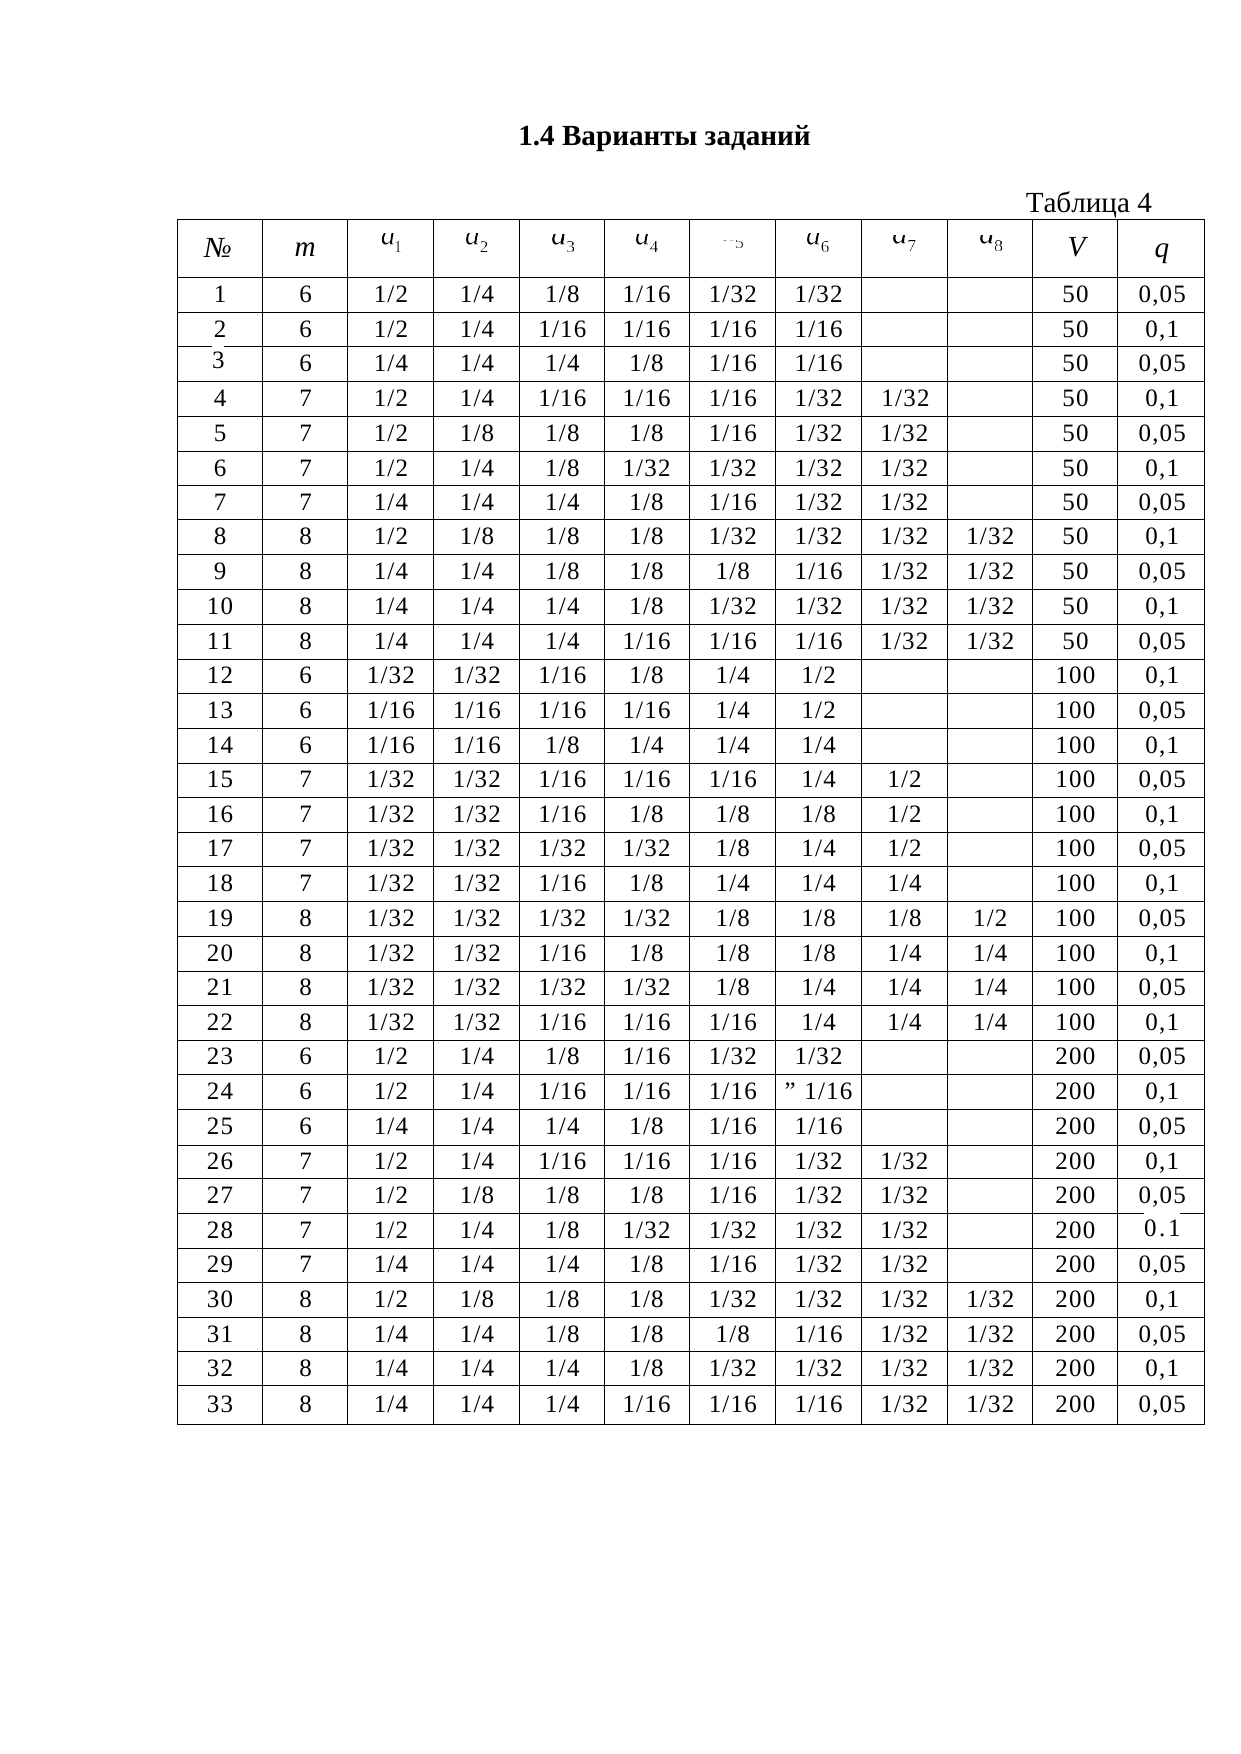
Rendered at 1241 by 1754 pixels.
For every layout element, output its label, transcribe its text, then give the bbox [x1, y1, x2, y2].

table_cell 200 [1033, 1386, 1117, 1423]
table_cell 1/32 [605, 902, 689, 936]
table_cell 1/4 [520, 590, 604, 624]
table_cell 7 [263, 867, 347, 901]
table_cell 0,1 [1118, 1075, 1204, 1109]
table_cell 1/2 [776, 694, 861, 728]
table_cell 1/8 [605, 1283, 689, 1317]
table_cell 1/16 [690, 347, 775, 381]
table_cell 50 [1033, 625, 1117, 659]
table_cell 1/16 [690, 1146, 775, 1178]
table_cell 50 [1033, 520, 1117, 554]
table_cell 1/32 [862, 1214, 947, 1247]
table_cell 1/16 [520, 1075, 604, 1109]
table_cell 8 [263, 625, 347, 659]
table_cell [948, 764, 1032, 797]
table_cell 1/8 [520, 417, 604, 451]
table_cell 0,05 [1118, 555, 1204, 589]
table_cell 1/16 [605, 764, 689, 797]
table_cell 23 [178, 1041, 262, 1074]
table_cell 1/32 [776, 417, 861, 451]
table_cell 7 [263, 1146, 347, 1178]
table_cell 1/8 [690, 972, 775, 1005]
table_cell 1/32 [862, 1283, 947, 1317]
table_cell 1/4 [520, 1352, 604, 1385]
table_cell 200 [1033, 1179, 1117, 1213]
table_cell 1/4 [434, 1352, 519, 1385]
table_cell 1/2 [348, 1146, 433, 1178]
table_cell 1/8 [690, 902, 775, 936]
table_cell 1/16 [690, 1006, 775, 1039]
table_cell 50 [1033, 347, 1117, 381]
table_cell 100 [1033, 660, 1117, 693]
table_cell 15 [178, 764, 262, 797]
table_cell 100 [1033, 729, 1117, 763]
table_cell 1/4 [434, 452, 519, 485]
table_cell 6 [263, 313, 347, 346]
table_cell 1/32 [948, 1386, 1032, 1423]
table_cell 1/4 [348, 1352, 433, 1385]
table_cell 1/16 [690, 1075, 775, 1109]
table_cell 1/16 [520, 694, 604, 728]
table_cell 0,1 [1118, 382, 1204, 416]
table_cell 1/16 [605, 694, 689, 728]
table_cell 1/4 [348, 555, 433, 589]
table_cell 1/4 [348, 347, 433, 381]
table_cell 1/4 [348, 625, 433, 659]
table_cell 5 [178, 417, 262, 451]
table_cell 1/16 [690, 382, 775, 416]
table_cell 100 [1033, 1006, 1117, 1039]
table_cell 1/4 [862, 867, 947, 901]
table_cell 7 [263, 1249, 347, 1282]
table_cell 1/16 [690, 1386, 775, 1423]
table_cell 1/4 [434, 347, 519, 381]
table_cell 1/4 [605, 729, 689, 763]
table_cell 1/32 [348, 972, 433, 1005]
table_cell 0,1 [1118, 520, 1204, 554]
table_cell [862, 1041, 947, 1074]
table_cell 22 [178, 1006, 262, 1039]
table_cell 1/32 [862, 520, 947, 554]
table_cell 1/16 [690, 625, 775, 659]
table_cell 1/8 [605, 417, 689, 451]
table_cell 0,1 [1118, 1283, 1204, 1317]
table_cell 1/16 [520, 798, 604, 832]
table_cell 1/8 [605, 555, 689, 589]
table_cell 1/16 [434, 729, 519, 763]
table_cell 33 [178, 1386, 262, 1423]
table_cell 1/8 [605, 1318, 689, 1351]
table_cell 0,05 [1118, 1249, 1204, 1282]
table_cell 0,1 [1118, 867, 1204, 901]
table_cell 7 [263, 833, 347, 866]
table_cell 1/8 [690, 833, 775, 866]
table_cell 1/2 [348, 1179, 433, 1213]
table_cell 0,05 [1118, 625, 1204, 659]
table_cell 1/8 [520, 1179, 604, 1213]
table_cell 14 [178, 729, 262, 763]
table_cell 1/32 [434, 660, 519, 693]
table_cell 200 [1033, 1352, 1117, 1385]
table_cell ” 1/16 [776, 1075, 861, 1109]
table_cell [948, 1146, 1032, 1178]
table_cell 8 [263, 1283, 347, 1317]
table_cell 1/32 [520, 902, 604, 936]
table_cell 1/16 [605, 1006, 689, 1039]
table_cell 8 [263, 1318, 347, 1351]
table_cell 7 [263, 798, 347, 832]
table_cell 1/32 [776, 1283, 861, 1317]
table_header [434, 220, 519, 277]
table_cell 1/2 [348, 382, 433, 416]
table_cell 0,05 [1118, 1318, 1204, 1351]
table_cell [948, 313, 1032, 346]
table_cell 100 [1033, 902, 1117, 936]
table_cell 200 [1033, 1318, 1117, 1351]
table_cell 1/32 [348, 764, 433, 797]
table_cell 11 [178, 625, 262, 659]
table_cell 1/2 [348, 278, 433, 312]
table_cell 1/4 [862, 972, 947, 1005]
table_cell 1/2 [862, 833, 947, 866]
table_cell [948, 486, 1032, 519]
table_cell 1/8 [434, 520, 519, 554]
table_cell 1/16 [605, 1075, 689, 1109]
table_cell 1/4 [776, 729, 861, 763]
table_cell 100 [1033, 833, 1117, 866]
table_cell 8 [178, 520, 262, 554]
table_cell 1/16 [520, 867, 604, 901]
table_cell 13 [178, 694, 262, 728]
text 1.4 Варианты заданий [177, 118, 1152, 152]
table_cell 50 [1033, 486, 1117, 519]
table_cell 7 [263, 417, 347, 451]
table_cell 1/32 [605, 452, 689, 485]
table_cell 1/32 [776, 1146, 861, 1178]
table_cell 1/8 [690, 937, 775, 971]
table_cell 1/4 [520, 1110, 604, 1144]
table_cell 1/4 [520, 1386, 604, 1423]
table_cell 7 [263, 1179, 347, 1213]
table_cell 1 [178, 278, 262, 312]
table_cell 1/2 [348, 452, 433, 485]
table_cell 1/8 [520, 452, 604, 485]
table_cell 1/32 [862, 555, 947, 589]
table_cell 1/16 [434, 694, 519, 728]
table_cell 1/8 [520, 520, 604, 554]
table_cell 1/8 [605, 660, 689, 693]
table_cell 1/8 [434, 417, 519, 451]
table_cell 17 [178, 833, 262, 866]
table_cell 1/2 [348, 1041, 433, 1074]
table_cell 7 [263, 452, 347, 485]
table_cell [862, 729, 947, 763]
table_cell 7 [263, 382, 347, 416]
table_cell 1/4 [348, 486, 433, 519]
table_cell 1/16 [776, 1318, 861, 1351]
table_cell 0,05 [1118, 972, 1204, 1005]
table_cell 1/8 [520, 1318, 604, 1351]
table_cell 200 [1033, 1214, 1117, 1247]
table_cell 0,05 [1118, 278, 1204, 312]
table_cell 1/16 [520, 764, 604, 797]
table_cell 1/32 [348, 833, 433, 866]
table_cell 1/8 [434, 1179, 519, 1213]
table_cell 1/8 [605, 937, 689, 971]
table_cell 1/32 [862, 590, 947, 624]
table_cell 7 [178, 486, 262, 519]
table_cell [948, 417, 1032, 451]
table_cell 1/16 [605, 1386, 689, 1423]
table_cell 100 [1033, 937, 1117, 971]
table_cell 1/32 [948, 590, 1032, 624]
table_cell 8 [263, 937, 347, 971]
table_cell [948, 1041, 1032, 1074]
table_cell 1/4 [948, 972, 1032, 1005]
table_cell 1/32 [948, 625, 1032, 659]
table_cell 0,1 [1118, 1006, 1204, 1039]
table_cell 1/32 [348, 937, 433, 971]
table_cell 0,05 [1118, 694, 1204, 728]
table_cell 1/32 [690, 452, 775, 485]
table_cell 1/32 [948, 1283, 1032, 1317]
table_cell 1/4 [434, 1146, 519, 1178]
table_cell 1/4 [776, 833, 861, 866]
table_cell 6 [263, 1110, 347, 1144]
table_cell 50 [1033, 417, 1117, 451]
table_cell 1/4 [348, 1386, 433, 1423]
table_cell 25 [178, 1110, 262, 1144]
table_cell 1/4 [434, 1041, 519, 1074]
table_cell 100 [1033, 972, 1117, 1005]
table_cell 1/4 [862, 937, 947, 971]
table_cell 100 [1033, 798, 1117, 832]
table_cell 1/2 [776, 660, 861, 693]
table_cell 1/8 [605, 1110, 689, 1144]
table_cell 200 [1033, 1075, 1117, 1109]
table_cell 1/4 [520, 1249, 604, 1282]
table_cell 1/8 [605, 347, 689, 381]
table_cell 1/32 [434, 867, 519, 901]
table_cell 0,1 [1118, 660, 1204, 693]
table_header [520, 220, 604, 277]
table_cell 1/8 [434, 1283, 519, 1317]
table_cell 1/2 [348, 520, 433, 554]
table_cell [948, 833, 1032, 866]
table_cell 1/32 [605, 972, 689, 1005]
table_cell 1/4 [520, 486, 604, 519]
table_cell 1/4 [434, 1386, 519, 1423]
table_cell 1/32 [862, 382, 947, 416]
table_cell 1/8 [776, 937, 861, 971]
table_cell 0,1 [1118, 590, 1204, 624]
table_cell 200 [1033, 1041, 1117, 1074]
table_cell 1/8 [520, 1214, 604, 1247]
table_cell 1/32 [605, 833, 689, 866]
table_cell 6 [263, 694, 347, 728]
table_cell 0,1 [1118, 729, 1204, 763]
table_cell 1/32 [520, 833, 604, 866]
table_cell 1/16 [776, 625, 861, 659]
table_cell 1/16 [690, 417, 775, 451]
table_cell 1/32 [862, 1146, 947, 1178]
table_cell 6 [263, 729, 347, 763]
table_cell 1/4 [434, 382, 519, 416]
table_cell [948, 867, 1032, 901]
table_cell 1/16 [605, 313, 689, 346]
table_cell 4 [178, 382, 262, 416]
table_cell 1/4 [434, 555, 519, 589]
table_cell 0,05 [1118, 1041, 1204, 1074]
table_cell [948, 1214, 1032, 1247]
table_cell 1/8 [520, 729, 604, 763]
table_header [605, 220, 689, 277]
table_cell 1/32 [520, 972, 604, 1005]
table_cell 8 [263, 590, 347, 624]
table_cell 1/2 [862, 764, 947, 797]
table_cell 1/32 [776, 278, 861, 312]
table_cell 29 [178, 1249, 262, 1282]
table_cell 1/32 [434, 798, 519, 832]
table_cell 1/32 [434, 937, 519, 971]
table_cell 12 [178, 660, 262, 693]
table_header [690, 220, 775, 277]
table_cell 1/32 [862, 486, 947, 519]
table_cell 0,1 [1118, 798, 1204, 832]
table_cell 1/4 [776, 972, 861, 1005]
table_cell 1/8 [776, 798, 861, 832]
table_cell 1/8 [605, 1179, 689, 1213]
table_cell 100 [1033, 867, 1117, 901]
table_cell 1/32 [776, 1041, 861, 1074]
table_cell 0,05 [1118, 347, 1204, 381]
table_cell 1/8 [690, 798, 775, 832]
table_cell 1/8 [520, 1283, 604, 1317]
table_cell 1/4 [520, 625, 604, 659]
table_cell 1/4 [348, 590, 433, 624]
table_cell 0,05 [1118, 417, 1204, 451]
table_cell 6 [263, 278, 347, 312]
table_cell [948, 1110, 1032, 1144]
table_cell 1/32 [348, 867, 433, 901]
table_cell 6 [263, 1041, 347, 1074]
table_cell 18 [178, 867, 262, 901]
table_header q [1118, 220, 1204, 277]
table_cell [948, 347, 1032, 381]
table_cell [948, 452, 1032, 485]
table_cell 1/16 [776, 313, 861, 346]
table_cell 50 [1033, 278, 1117, 312]
table_cell 0,05 [1118, 1179, 1204, 1213]
table_cell [862, 694, 947, 728]
table_cell 1/8 [605, 1249, 689, 1282]
table_cell 1/16 [776, 1386, 861, 1423]
table_cell 0,05 [1118, 902, 1204, 936]
table_cell 1/8 [776, 902, 861, 936]
table_cell 1/8 [690, 1318, 775, 1351]
table_cell 1/4 [434, 1110, 519, 1144]
table_cell 1/32 [776, 1214, 861, 1247]
table_cell 8 [263, 972, 347, 1005]
table_cell 1/8 [605, 590, 689, 624]
table_cell 1/8 [605, 1352, 689, 1385]
table_cell 24 [178, 1075, 262, 1109]
table_cell 200 [1033, 1283, 1117, 1317]
table_header [348, 220, 433, 277]
table_cell 100 [1033, 694, 1117, 728]
table_cell 1/16 [776, 347, 861, 381]
table_cell 26 [178, 1146, 262, 1178]
table_cell 1/32 [862, 417, 947, 451]
table_cell 1/8 [520, 278, 604, 312]
table_cell 3 [178, 347, 262, 381]
table_cell 1/32 [948, 1318, 1032, 1351]
table_cell 32 [178, 1352, 262, 1385]
table_cell 0,1 [1118, 452, 1204, 485]
table_cell 1/32 [776, 1179, 861, 1213]
table_cell 1/16 [690, 486, 775, 519]
table_cell 1/4 [690, 729, 775, 763]
table_cell 1/32 [348, 660, 433, 693]
table_header [862, 220, 947, 277]
table_cell 0,05 [1118, 764, 1204, 797]
table_cell 1/8 [520, 1041, 604, 1074]
table_cell 21 [178, 972, 262, 1005]
table_cell 1/4 [690, 660, 775, 693]
table_cell 1/32 [776, 1352, 861, 1385]
table_cell 1/32 [862, 1386, 947, 1423]
table_cell 8 [263, 902, 347, 936]
table_cell 0,1 [1118, 1352, 1204, 1385]
table_cell 1/8 [605, 520, 689, 554]
table_cell 28 [178, 1214, 262, 1247]
table_header № [178, 220, 262, 277]
table_cell 1/32 [776, 1249, 861, 1282]
table_cell 8 [263, 1386, 347, 1423]
table_cell 1/4 [690, 867, 775, 901]
table_cell 1/16 [605, 1146, 689, 1178]
table_cell 8 [263, 1006, 347, 1039]
table_cell 200 [1033, 1146, 1117, 1178]
table_cell 1/32 [862, 1179, 947, 1213]
table_cell 1/4 [434, 1318, 519, 1351]
table_cell 1/32 [948, 555, 1032, 589]
table_cell 20 [178, 937, 262, 971]
table_cell 1/32 [434, 833, 519, 866]
table_cell 1/16 [605, 1041, 689, 1074]
table_cell 1/4 [776, 867, 861, 901]
table_cell 1/16 [690, 764, 775, 797]
table_cell 1/32 [434, 764, 519, 797]
table_cell 7 [263, 764, 347, 797]
table_cell 1/16 [690, 313, 775, 346]
table_cell 1/16 [605, 625, 689, 659]
table_cell 6 [263, 660, 347, 693]
table_cell 1/32 [690, 1283, 775, 1317]
table_cell 50 [1033, 452, 1117, 485]
table_cell 7 [263, 1214, 347, 1247]
table_cell [948, 1075, 1032, 1109]
table_cell 2 [178, 313, 262, 346]
table_cell 1/4 [520, 347, 604, 381]
table_cell [948, 278, 1032, 312]
table_cell 50 [1033, 555, 1117, 589]
table_cell 8 [263, 1352, 347, 1385]
text Таблица 4 [177, 185, 1152, 219]
table_cell 1/8 [605, 867, 689, 901]
table_cell 1/32 [348, 902, 433, 936]
table_cell 1/4 [776, 764, 861, 797]
table_cell 1/32 [862, 452, 947, 485]
table_cell 1/4 [434, 590, 519, 624]
table_cell 1/32 [776, 590, 861, 624]
table_cell 1/16 [520, 382, 604, 416]
table_cell 1/16 [348, 729, 433, 763]
table_cell 1/32 [690, 1214, 775, 1247]
table_cell 1/4 [434, 1249, 519, 1282]
table_cell 1/32 [690, 520, 775, 554]
table_cell 1/2 [348, 1214, 433, 1247]
table_cell 0,05 [1118, 1386, 1204, 1423]
table_cell 1/16 [348, 694, 433, 728]
table_cell 1/32 [862, 1249, 947, 1282]
table_cell 1/32 [434, 972, 519, 1005]
table_cell 1/16 [776, 1110, 861, 1144]
table_cell 1/4 [434, 486, 519, 519]
table_cell 1/2 [348, 1283, 433, 1317]
table_cell 1/32 [862, 1318, 947, 1351]
table_cell 19 [178, 902, 262, 936]
table_cell 1/4 [434, 625, 519, 659]
table_cell 1/4 [348, 1110, 433, 1144]
table_cell 6 [263, 347, 347, 381]
table_cell 1/32 [605, 1214, 689, 1247]
table_cell 1/16 [776, 555, 861, 589]
table_cell 0,1 [1118, 1146, 1204, 1178]
table_cell 8 [263, 555, 347, 589]
table_cell 1/4 [948, 937, 1032, 971]
table_cell 50 [1033, 382, 1117, 416]
table_cell [948, 1179, 1032, 1213]
table_cell 1/4 [434, 278, 519, 312]
table_cell 1/16 [520, 660, 604, 693]
table_cell 1/8 [862, 902, 947, 936]
table_cell [862, 347, 947, 381]
table_header V [1033, 220, 1117, 277]
table_cell 31 [178, 1318, 262, 1351]
table_cell 1/16 [690, 1249, 775, 1282]
table_cell 1/32 [776, 486, 861, 519]
table_header m [263, 220, 347, 277]
table_cell 1/32 [690, 1352, 775, 1385]
table_cell 1/16 [520, 1146, 604, 1178]
table_cell 100 [1033, 764, 1117, 797]
table_cell 1/4 [434, 1075, 519, 1109]
table_cell 1/4 [348, 1249, 433, 1282]
table_cell 1/32 [690, 590, 775, 624]
table_cell 1/2 [348, 1075, 433, 1109]
table_cell 30 [178, 1283, 262, 1317]
table_cell 7 [263, 486, 347, 519]
table_cell [948, 729, 1032, 763]
table_cell 1/16 [520, 313, 604, 346]
table_cell 50 [1033, 590, 1117, 624]
table_cell 0.1 [1118, 1214, 1204, 1247]
table_cell 1/8 [520, 555, 604, 589]
table_cell 200 [1033, 1110, 1117, 1144]
table_cell 1/16 [690, 1179, 775, 1213]
table_cell 6 [178, 452, 262, 485]
table_cell 1/8 [605, 798, 689, 832]
table_cell [862, 313, 947, 346]
table_cell 1/16 [520, 1006, 604, 1039]
table_cell 0,1 [1118, 313, 1204, 346]
table_cell 1/4 [690, 694, 775, 728]
table_cell 1/32 [776, 382, 861, 416]
table_cell [948, 798, 1032, 832]
table_cell 1/32 [434, 902, 519, 936]
table_cell 1/2 [948, 902, 1032, 936]
table_cell 1/4 [776, 1006, 861, 1039]
table_cell 1/32 [434, 1006, 519, 1039]
table_cell [948, 382, 1032, 416]
table_header [776, 220, 861, 277]
table_cell 1/32 [948, 520, 1032, 554]
table_cell 1/16 [690, 1110, 775, 1144]
table_cell 6 [263, 1075, 347, 1109]
table_cell 1/4 [948, 1006, 1032, 1039]
table_cell [862, 660, 947, 693]
table_cell 1/16 [520, 937, 604, 971]
table_cell 0,05 [1118, 486, 1204, 519]
table_cell 1/32 [690, 1041, 775, 1074]
table_cell [948, 1249, 1032, 1282]
table_cell 0,05 [1118, 1110, 1204, 1144]
table_cell 1/4 [862, 1006, 947, 1039]
table_cell 1/32 [776, 452, 861, 485]
table_cell 1/32 [348, 798, 433, 832]
table_cell 1/8 [605, 486, 689, 519]
table_cell [948, 694, 1032, 728]
table_cell 1/32 [690, 278, 775, 312]
table_cell 50 [1033, 313, 1117, 346]
table_cell 1/32 [862, 625, 947, 659]
table_cell [862, 1110, 947, 1144]
table_cell 1/2 [348, 313, 433, 346]
table_cell 27 [178, 1179, 262, 1213]
table_cell 8 [263, 520, 347, 554]
table_cell 1/2 [348, 417, 433, 451]
table_cell [948, 660, 1032, 693]
table_cell 1/32 [776, 520, 861, 554]
table_cell 1/8 [690, 555, 775, 589]
table_cell 200 [1033, 1249, 1117, 1282]
table_cell 10 [178, 590, 262, 624]
table_cell 1/32 [862, 1352, 947, 1385]
table_header [948, 220, 1032, 277]
table_cell 1/4 [434, 1214, 519, 1247]
table_cell 1/4 [434, 313, 519, 346]
table_cell 1/32 [348, 1006, 433, 1039]
table_cell [862, 278, 947, 312]
table_cell 1/32 [948, 1352, 1032, 1385]
table_cell 1/16 [605, 382, 689, 416]
table_cell [862, 1075, 947, 1109]
table_cell 9 [178, 555, 262, 589]
table_cell 0,05 [1118, 833, 1204, 866]
table_cell 1/16 [605, 278, 689, 312]
table_cell 0,1 [1118, 937, 1204, 971]
table_cell 1/2 [862, 798, 947, 832]
table_cell 1/4 [348, 1318, 433, 1351]
table_cell 16 [178, 798, 262, 832]
